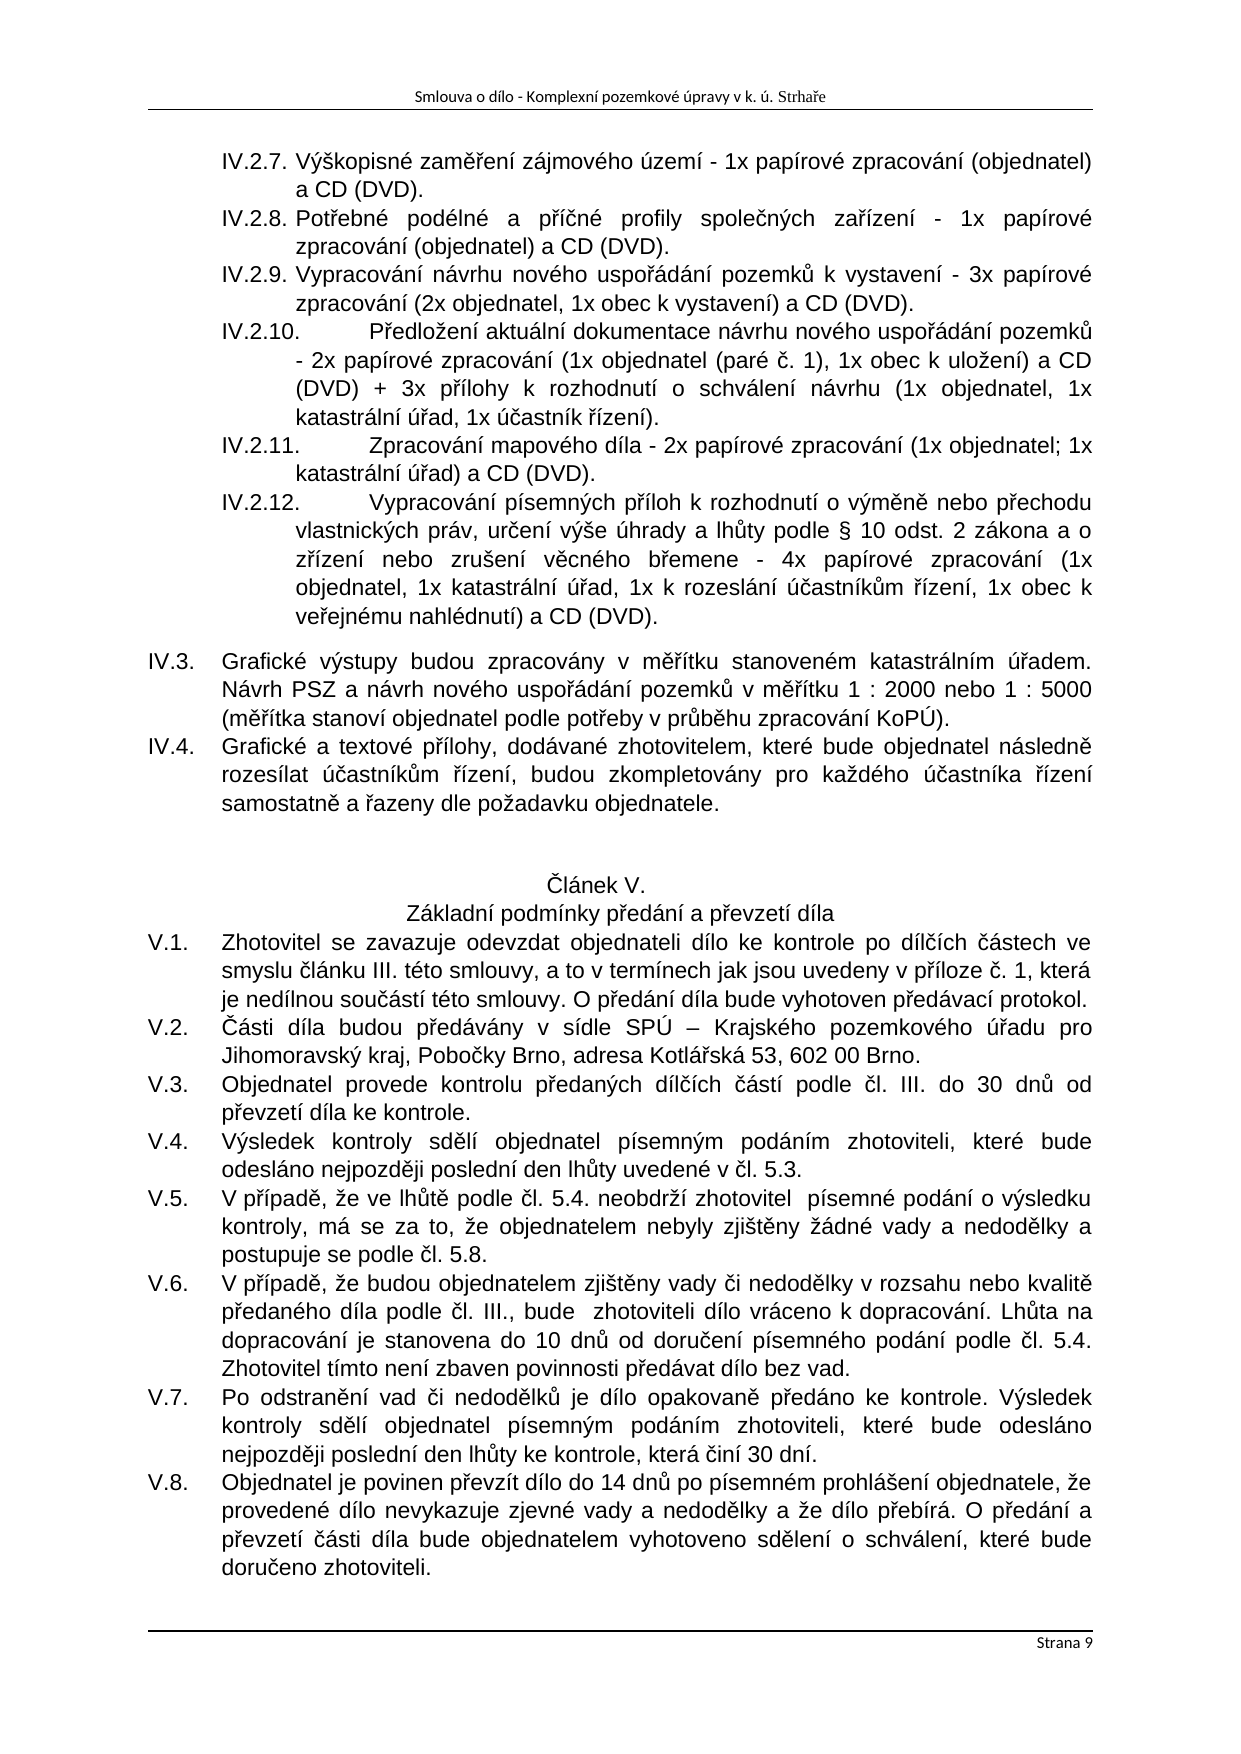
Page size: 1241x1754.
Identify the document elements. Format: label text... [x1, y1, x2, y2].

text Vypracování písemných příloh k rozhodnutí o výměně nebo přechodu vlastnických práv, určení výše úhrady a lhůty podle § 10 odst. 2 zákona a o zřízení nebo zrušení věcného břemene - 4x papírové zpracování (1x objednatel, 1x katastrální úřad, 1x k rozeslání účastníkům řízení, 1x obec k veřejnému nahlédnutí) a CD (DVD). [221, 489, 1093, 629]
text Potřebné podélné a příčné profily společných zařízení - 1x papírové zpracování (objednatel) a CD (DVD). [221, 204, 1093, 259]
list Objednatel provede kontrolu předaných dílčích částí podle čl. III. do 30 dnů od převzetí díla ke kontrole. [148, 1071, 1093, 1126]
list Zhotovitel se zavazuje odevzdat objednateli dílo ke kontrole po dílčích částech ve smyslu článku III. této smlouvy, a to v termínech jak jsou uvedeny v příloze č. 1, která je nedílnou součástí této smlouvy. O předání díla bude vyhotoven předávací protokol. [148, 929, 1093, 1012]
text Vypracování návrhu nového uspořádání pozemků k vystavení - 3x papírové zpracování (2x objednatel, 1x obec k vystavení) a CD (DVD). [221, 261, 1093, 316]
list Grafické a textové přílohy, dodávané zhotovitelem, které bude objednatel následně rozesílat účastníkům řízení, budou zkompletovány pro každého účastníka řízení samostatně a řazeny dle požadavku objednatele. [148, 733, 1093, 816]
text Výškopisné zaměření zájmového území - 1x papírové zpracování (objednatel) a CD (DVD). [221, 148, 1093, 202]
text Předložení aktuální dokumentace návrhu nového uspořádání pozemků - 2x papírové zpracování (1x objednatel (paré č. 1), 1x obec k uložení) a CD (DVD) + 3x přílohy k rozhodnutí o schválení návrhu (1x objednatel, 1x katastrální úřad, 1x účastník řízení). [221, 318, 1093, 430]
list Grafické výstupy budou zpracovány v měřítku stanoveném katastrálním úřadem. Návrh PSZ a návrh nového uspořádání pozemků v měřítku 1 : 2000 nebo 1 : 5000 (měřítka stanoví objednatel podle potřeby v průběhu zpracování KoPÚ). [148, 648, 1093, 731]
list Objednatel je povinen převzít dílo do 14 dnů po písemném prohlášení objednatele, že provedené dílo nevykazuje zjevné vady a nedodělky a že dílo přebírá. O předání a převzetí části díla bude objednatelem vyhotoveno sdělení o schválení, které bude doručeno zhotoviteli. [148, 1469, 1093, 1581]
list Výsledek kontroly sdělí objednatel písemným podáním zhotoviteli, které bude odesláno nejpozději poslední den lhůty uvedené v čl. 5.3. [148, 1128, 1093, 1182]
list V případě, že ve lhůtě podle čl. 5.4. neobdrží zhotovitel písemné podání o výsledku kontroly, má se za to, že objednatelem nebyly zjištěny žádné vady a nedodělky a postupuje se podle čl. 5.8. [148, 1184, 1093, 1268]
list Části díla budou předávány v sídle SPÚ – Krajského pozemkového úřadu pro Jihomoravský kraj, Pobočky Brno, adresa Kotlářská 53, 602 00 Brno. [148, 1014, 1093, 1069]
subtitle Základní podmínky předání a převzetí díla [148, 872, 1093, 927]
text Zpracování mapového díla - 2x papírové zpracování (1x objednatel; 1x katastrální úřad) a CD (DVD). [221, 432, 1093, 487]
list Po odstranění vad či nedodělků je dílo opakovaně předáno ke kontrole. Výsledek kontroly sdělí objednatel písemným podáním zhotoviteli, které bude odesláno nejpozději poslední den lhůty ke kontrole, která činí 30 dní. [148, 1384, 1093, 1467]
list V případě, že budou objednatelem zjištěny vady či nedodělky v rozsahu nebo kvalitě předaného díla podle čl. III., bude zhotoviteli dílo vráceno k dopracování. Lhůta na dopracování je stanovena do 10 dnů od doručení písemného podání podle čl. 5.4. Zhotovitel tímto není zbaven povinnosti předávat dílo bez vad. [148, 1270, 1093, 1382]
